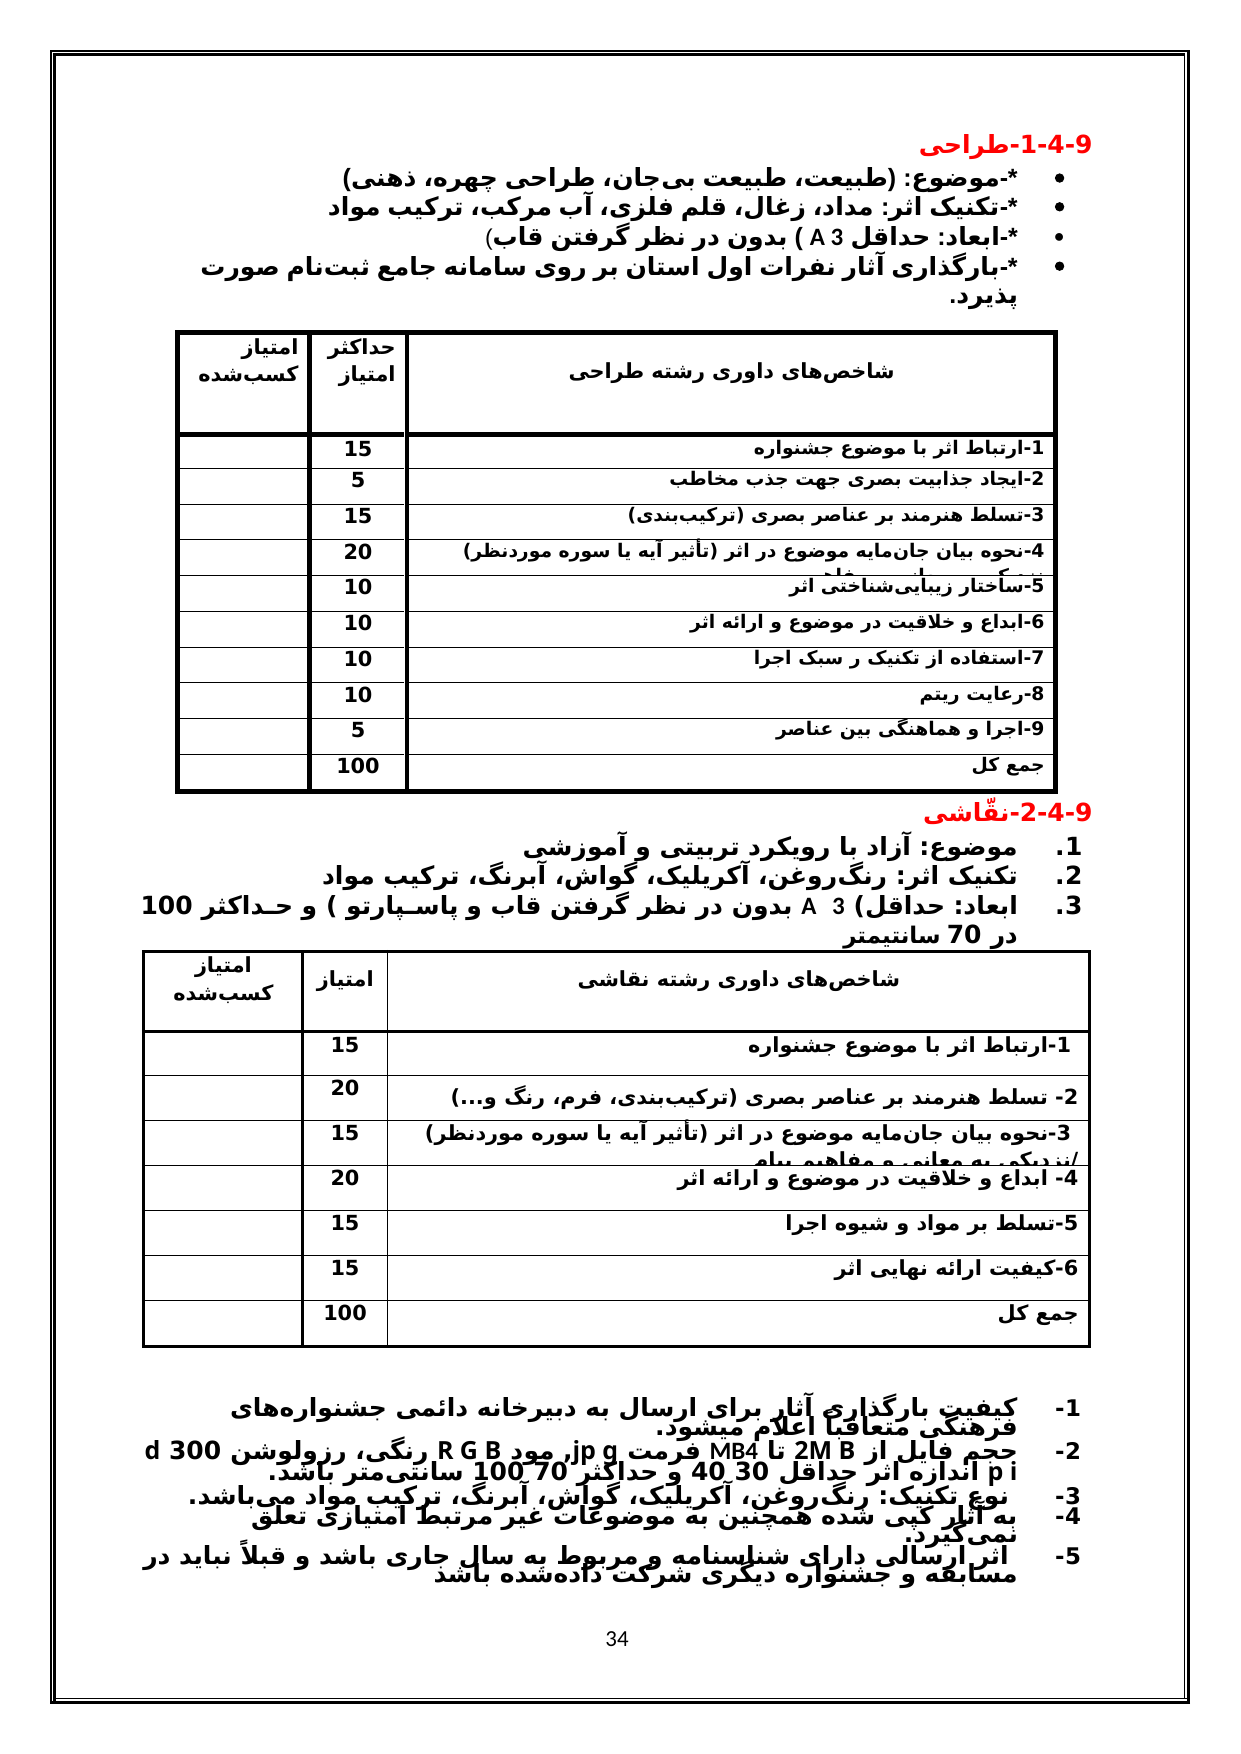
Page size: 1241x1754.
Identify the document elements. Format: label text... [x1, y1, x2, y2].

table_cell 5-ساختار زیبایی‌شناختی اثر [409, 576, 1053, 611]
table_cell [145, 1256, 301, 1299]
table_cell 6-کیفیت ارائه نهایی اثر [388, 1256, 1088, 1299]
table_cell جمع کل [388, 1301, 1088, 1344]
table_cell 5-تسلط بر مواد و شیوه اجرا [388, 1211, 1088, 1254]
subtitle 1-4-9-طراحی [141, 130, 1093, 159]
list *-تکنیک اثر: مداد، زغال، قلم فلزی، آب مرکب، ترکیب مواد [141, 192, 1055, 221]
table_cell 15 [304, 1256, 387, 1299]
table_cell [145, 1211, 301, 1254]
list اثر ارسالی دارای شناسنامه و مربوط به سال جاری باشد و قبلاً نباید در مسابقه و جشنواره دیگری شرکت داده‌شده باشد [141, 1548, 1055, 1589]
table_cell 4- ابداع و خلاقیت در موضوع و ارائه اثر [388, 1166, 1088, 1209]
table_cell [180, 648, 307, 682]
table_cell 10 [312, 682, 405, 718]
table_cell [180, 540, 307, 575]
table_cell [180, 437, 307, 468]
table_cell 20 [304, 1166, 387, 1209]
table_cell [180, 576, 307, 611]
table_cell [145, 1033, 301, 1074]
list حجم فایل از 2M B تا MB4 فرمت jp g, مود R G B رنگی، رزولوشن 300 d p i اندازه اثر حداقل 30 40 و حداکثر 70 100 سانتی‌متر باشد. [141, 1441, 1055, 1488]
table_cell 15 [304, 1211, 387, 1254]
table_cell [145, 1301, 301, 1344]
list نوع تکنیک: رنگ‌روغن، آکریلیک، گواش، آبرنگ، تركيب مواد می‌باشد. [703, 1488, 1055, 1508]
list موضوع: آزاد با رویکرد تربیتی و آموزشی [141, 832, 1055, 861]
table_cell 15 [312, 504, 405, 539]
table_cell 1-ارتباط اثر با موضوع جشنواره [409, 437, 1053, 468]
table_cell 7-استفاده از تکنیک ر سبک اجرا [409, 648, 1053, 682]
list به آثار کپی شده همچنین به موضوعات غیر مرتبط امتیازی تعلق نمی‌گیرد. [141, 1508, 961, 1548]
list *-موضوع: (طبیعت، طبیعت بی‌جان، طراحی چهره، ذهنی) [141, 163, 1055, 192]
table_header امتیاز کسب‌شده [145, 953, 301, 1029]
list نوع تکنیک: رنگ‌روغن، آکریلیک، گواش، آبرنگ، تركيب مواد می‌باشد. [141, 1488, 611, 1508]
table_cell [180, 719, 307, 753]
list *-ابعاد: حداقل A 3 ) بدون در نظر گرفتن قاب) [141, 221, 1055, 252]
table_header شاخص‌های داوری رشته نقاشی [388, 953, 1088, 1029]
table_cell 100 [312, 754, 405, 789]
table_cell 2- تسلط هنرمند بر عناصر بصری (ترکیب‌بندی، فرم، رنگ و...) شامل: تعادل و توازن 5 امتیاز تقارن و تضاد 5 امتیاز ارتباط بین عناصر بصری 5 امتیاز ریتم 5 امتیاز [388, 1076, 1088, 1119]
table_cell جمع کل [409, 755, 1053, 789]
table_cell 4-نحوه بیان جان‌مایه موضوع در اثر (تأثیر آیه یا سوره موردنظر) نزدیکی به معانی و مفاهیم [409, 540, 1053, 575]
table_cell [180, 469, 307, 503]
table_cell 9-اجرا و هماهنگی بین عناصر [409, 719, 1053, 753]
list کیفیت بارگذاری آثار برای ارسال به دبیرخانه دائمی جشنواره‌های فرهنگی متعاقباً اعلام می‏شود. [141, 1401, 1055, 1441]
table_cell [180, 505, 307, 539]
table_cell 10 [312, 646, 405, 682]
table_cell 15 [304, 1121, 387, 1164]
list *-بارگذاری آثار نفرات اول استان بر روی سامانه جامع ثبت‌نام صورت پذیرد. [141, 252, 1055, 309]
list به آثار کپی شده همچنین به موضوعات غیر مرتبط امتیازی تعلق نمی‌گیرد. [932, 1508, 1055, 1548]
table_cell 15 [312, 432, 405, 468]
table_cell 5 [312, 468, 405, 503]
table_cell [145, 1076, 301, 1119]
table_cell 10 [312, 611, 405, 646]
table_cell [145, 1121, 301, 1164]
table_cell [180, 683, 307, 718]
table_cell 3-نحوه بیان جان‌مایه موضوع در اثر (تأثیر آیه یا سوره موردنظر) /نزدیکی به معانی و مفاهیم پیام [388, 1121, 1088, 1164]
table_header امتیاز کسب‌شده [180, 335, 307, 432]
table_header حداکثر امتیاز [312, 335, 405, 432]
table_cell 20 [304, 1076, 387, 1119]
table_cell 20 [312, 539, 405, 575]
list تکنیک اثر: رنگ‌روغن، آکریلیک، گواش، آبرنگ، ترکیب مواد [141, 861, 1055, 890]
list ابعاد: حداقل) A 3 بدون در نظر گرفتن قاب و پاسپارتو ) و حداکثر 100 در 70 سانتیمتر [141, 890, 1055, 950]
table_cell 6-ابداع و خلاقیت در موضوع و ارائه اثر [409, 612, 1053, 646]
table_cell 100 [304, 1301, 387, 1344]
table_cell [145, 1166, 301, 1209]
subtitle 2-4-9-نقّاشی [141, 798, 1093, 827]
table_cell 15 [304, 1033, 387, 1074]
table_cell [180, 612, 307, 646]
table_header شاخص‌های داوری رشته طراحی [409, 335, 1053, 432]
table_cell 3-تسلط هنرمند بر عناصر بصری (ترکیب‌بندی) [409, 505, 1053, 539]
table_cell 2-ایجاد جذابیت بصری جهت جذب مخاطب [409, 469, 1053, 503]
table_cell 8-رعایت ریتم [409, 683, 1053, 718]
table_cell 5 [312, 718, 405, 753]
table_cell 1-ارتباط اثر با موضوع جشنواره [388, 1033, 1088, 1074]
table_cell 10 [312, 575, 405, 611]
table_cell [180, 755, 307, 789]
table_header امتیاز [304, 953, 387, 1029]
